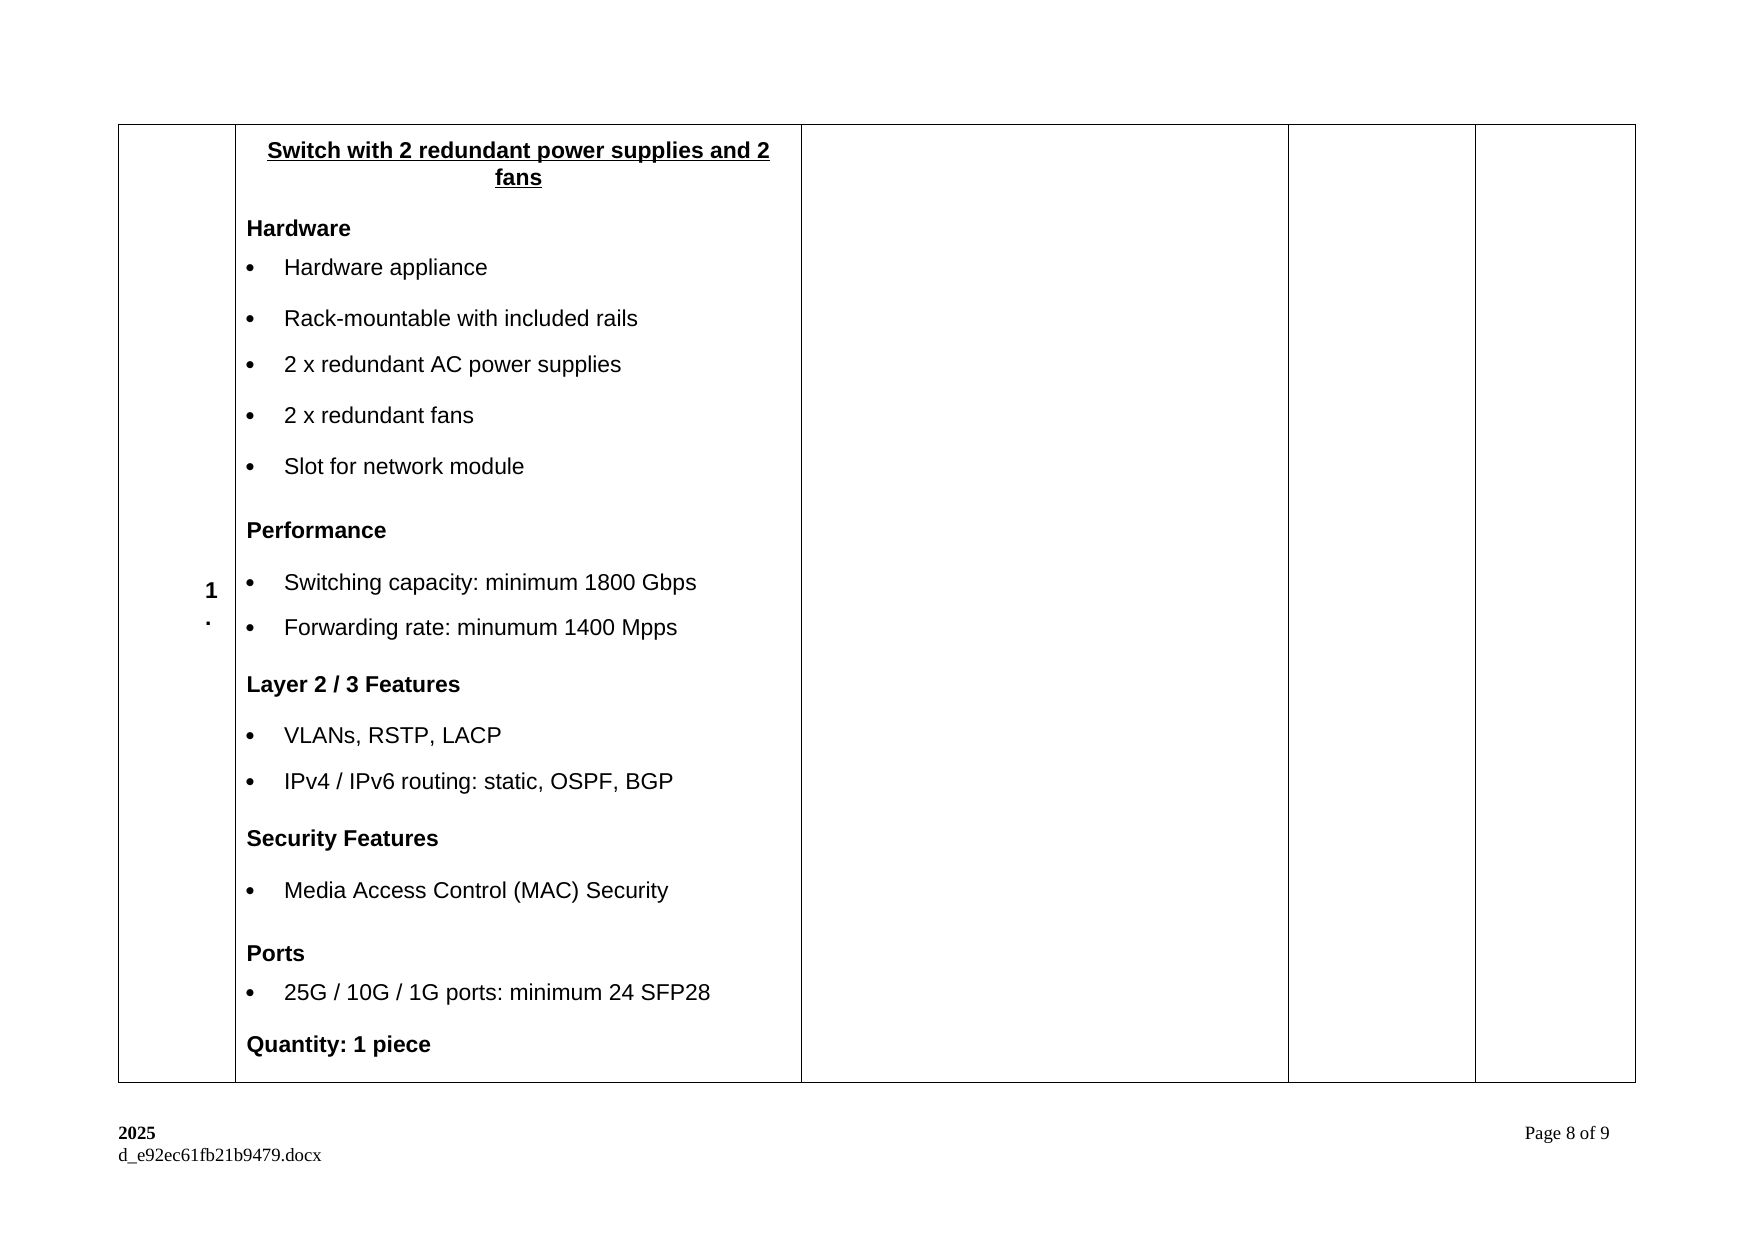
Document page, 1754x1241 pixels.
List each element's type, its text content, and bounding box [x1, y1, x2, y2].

table_cell Switch with 2 redundant power supplies and 2 fans Hardware Hardware appliance Rack-mountable with included rails 2 x redundant AC power supplies 2 x redundant fans Slot for network module Performance Switching capacity: minimum 1800 Gbps Forwarding rate: minumum 1400 Mpps Layer 2 / 3 Features VLANs, RSTP, LACP IPv4 / IPv6 routing: static, OSPF, BGP Security Features Media Access Control (MAC) Security Ports 25G / 10G / 1G ports: minimum 24 SFP28 Quantity: 1 piece [236, 125, 801, 1082]
table_cell 1. [119, 125, 235, 1082]
table_cell [1476, 125, 1635, 1082]
table_cell [1289, 125, 1475, 1082]
table_cell [802, 125, 1288, 1082]
